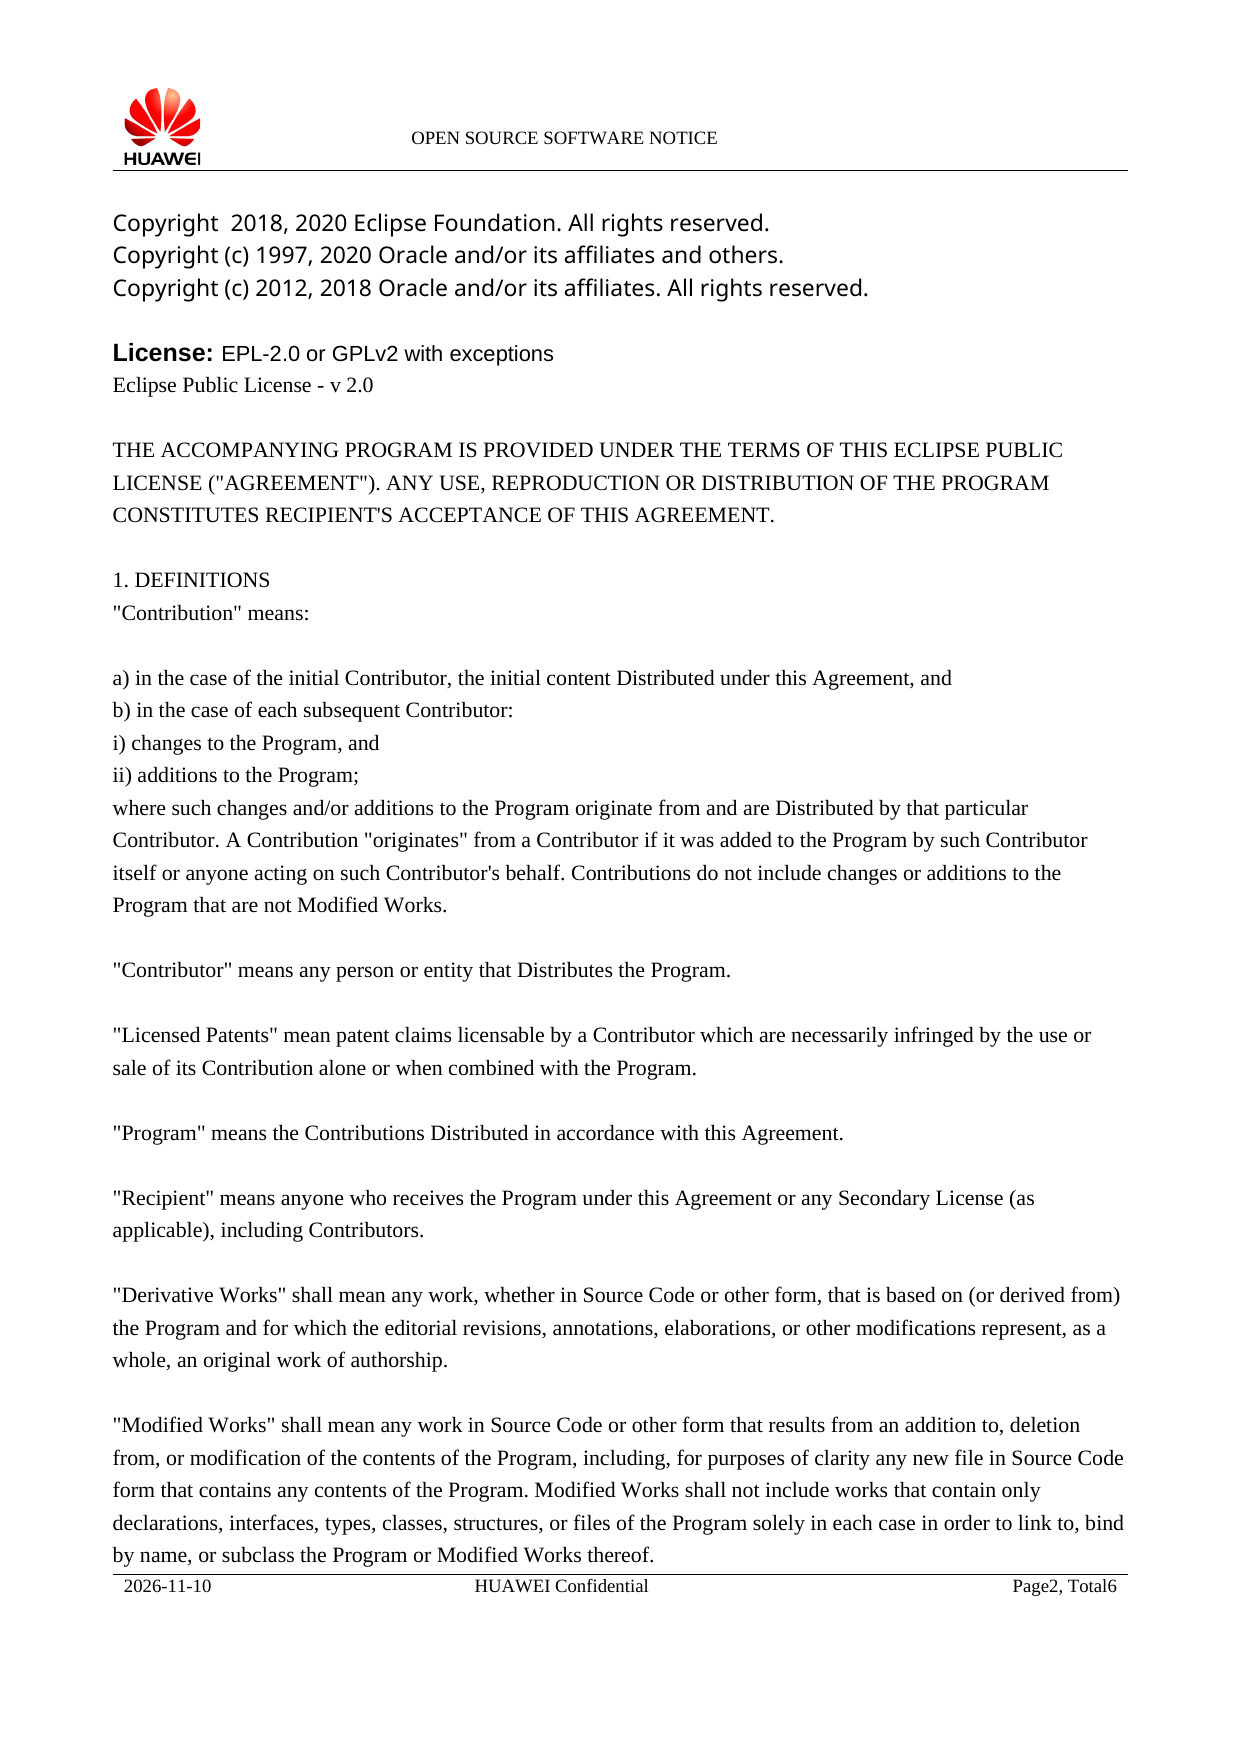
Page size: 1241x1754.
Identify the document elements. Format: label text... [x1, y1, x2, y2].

text License: EPL-2.0 or GPLv2 with exceptions [112, 336, 1128, 369]
picture [124, 88, 201, 165]
